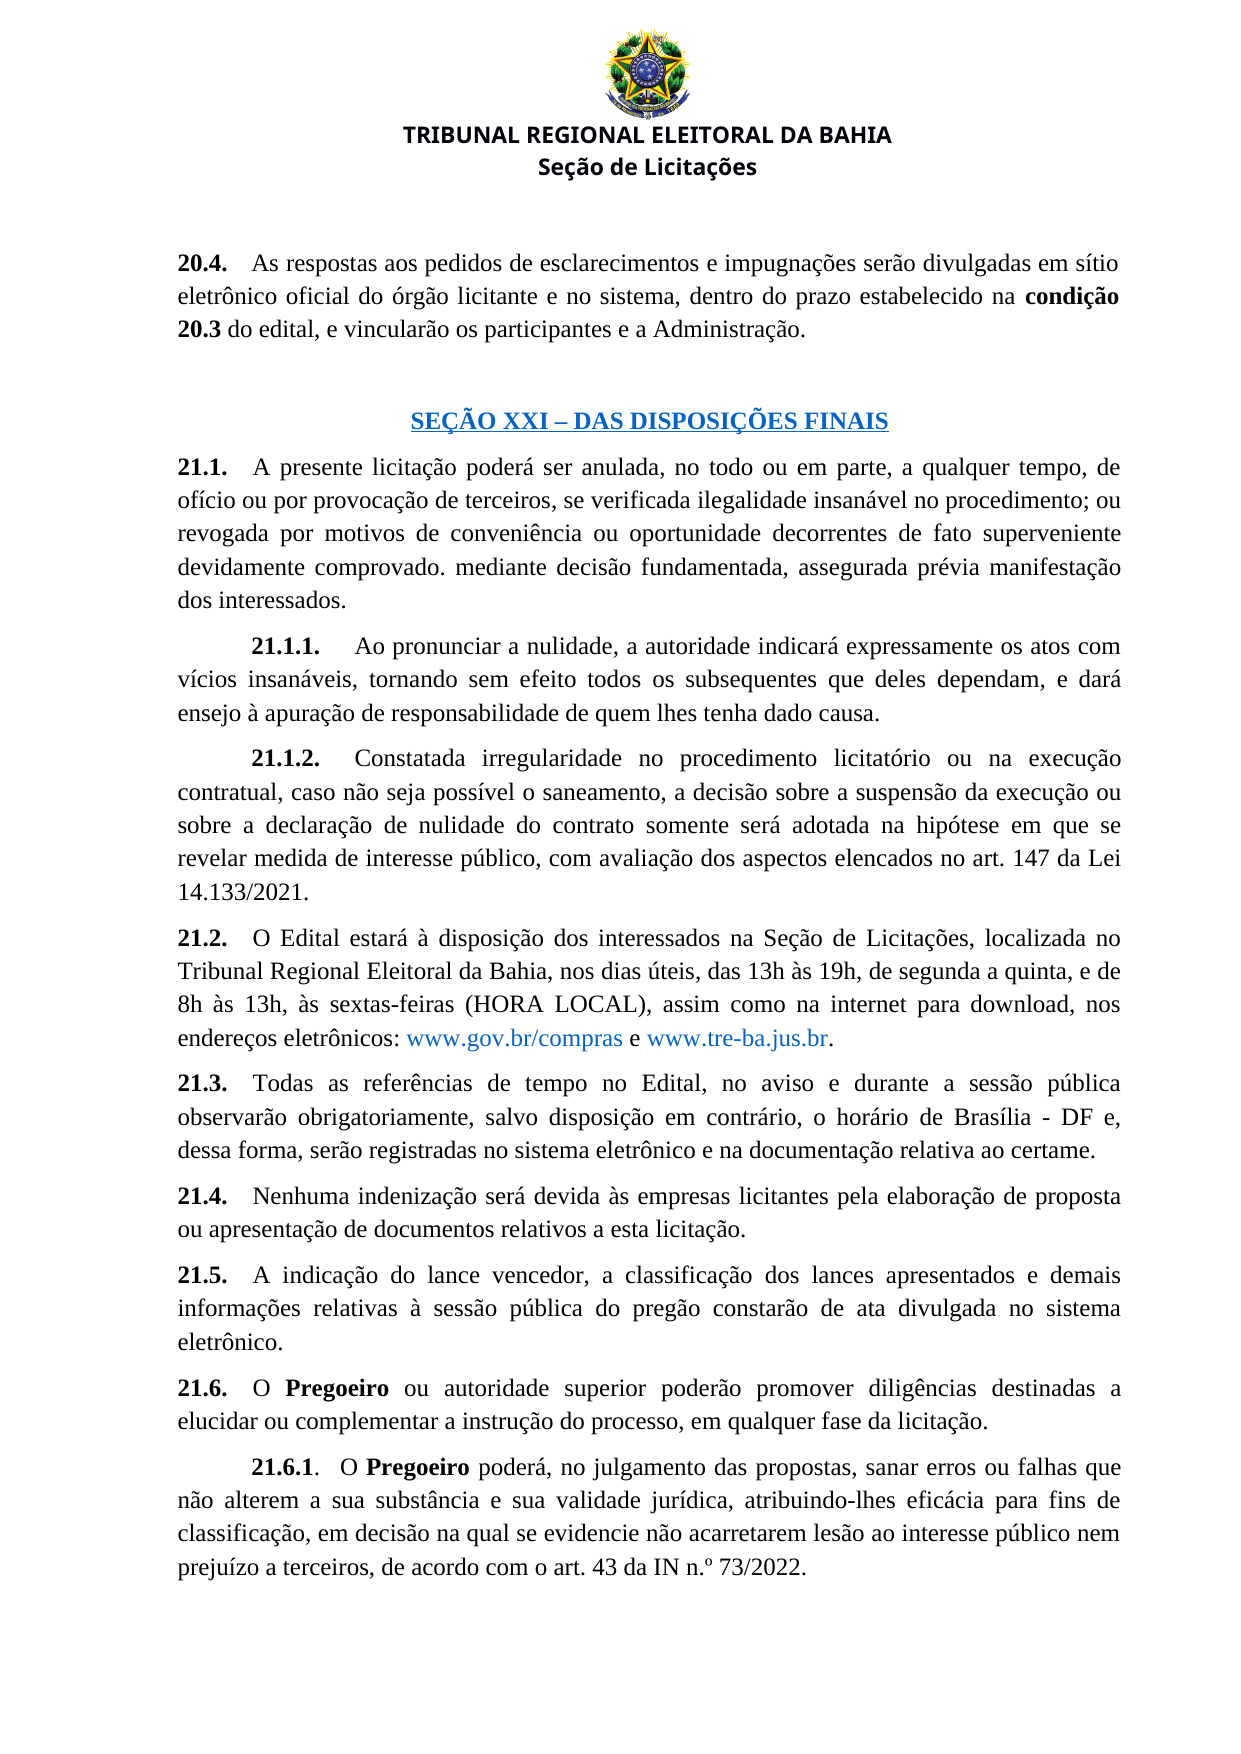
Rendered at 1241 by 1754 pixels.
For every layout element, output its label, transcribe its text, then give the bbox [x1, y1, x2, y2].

text 21.4. Nenhuma indenização será devida às empresas licitantes pela elaboração de proposta ou apresentação de documentos relativos a esta licitação. [177, 1178, 1122, 1244]
text 21.6.1. O Pregoeiro poderá, no julgamento das propostas, sanar erros ou falhas que não alterem a sua substância e sua validade jurídica, atribuindo-lhes eficácia para fins de classificação, em decisão na qual se evidencie não acarretarem lesão ao interesse público nem prejuízo a terceiros, de acordo com o art. 43 da IN n.º 73/2022. [177, 1448, 1122, 1582]
text 21.5. A indicação do lance vencedor, a classificação dos lances apresentados e demais informações relativas à sessão pública do pregão constarão de ata divulgada no sistema eletrônico. [177, 1257, 1122, 1357]
text 21.1. A presente licitação poderá ser anulada, no todo ou em parte, a qualquer tempo, de ofício ou por provocação de terceiros, se verificada ilegalidade insanável no procedimento; ou revogada por motivos de conveniência ou oportunidade decorrentes de fato superveniente devidamente comprovado. mediante decisão fundamentada, assegurada prévia manifestação dos interessados. [177, 448, 1122, 615]
text SEÇÃO XXI – DAS DISPOSIÇÕES FINAIS [177, 403, 1122, 436]
text 21.1.2. Constatada irregularidade no procedimento licitatório ou na execução contratual, caso não seja possível o saneamento, a decisão sobre a suspensão da execução ou sobre a declaração de nulidade do contrato somente será adotada na hipótese em que se revelar medida de interesse público, com avaliação dos aspectos elencados no art. 147 da Lei 14.133/2021. [177, 740, 1122, 907]
text 21.3. Todas as referências de tempo no Edital, no aviso e durante a sessão pública observarão obrigatoriamente, salvo disposição em contrário, o horário de Brasília - DF e, dessa forma, serão registradas no sistema eletrônico e na documentação relativa ao certame. [177, 1065, 1122, 1165]
text 21.2. O Edital estará à disposição dos interessados na Seção de Licitações, localizada no Tribunal Regional Eleitoral da Bahia, nos dias úteis, das 13h às 19h, de segunda a quinta, e de 8h às 13h, às sextas-feiras (HORA LOCAL), assim como na internet para download, nos endereços eletrônicos: www.gov.br/compras e www.tre-ba.jus.br. [177, 919, 1122, 1053]
text 20.4. As respostas aos pedidos de esclarecimentos e impugnações serão divulgadas em sítio eletrônico oficial do órgão licitante e no sistema, dentro do prazo estabelecido na condição 20.3 do edital, e vincularão os participantes e a Administração. [177, 244, 1119, 344]
text 21.1.1. Ao pronunciar a nulidade, a autoridade indicará expressamente os atos com vícios insanáveis, tornando sem efeito todos os subsequentes que deles dependam, e dará ensejo à apuração de responsabilidade de quem lhes tenha dado causa. [177, 628, 1122, 728]
text 21.6. O Pregoeiro ou autoridade superior poderão promover diligências destinadas a elucidar ou complementar a instrução do processo, em qualquer fase da licitação. [177, 1369, 1122, 1436]
